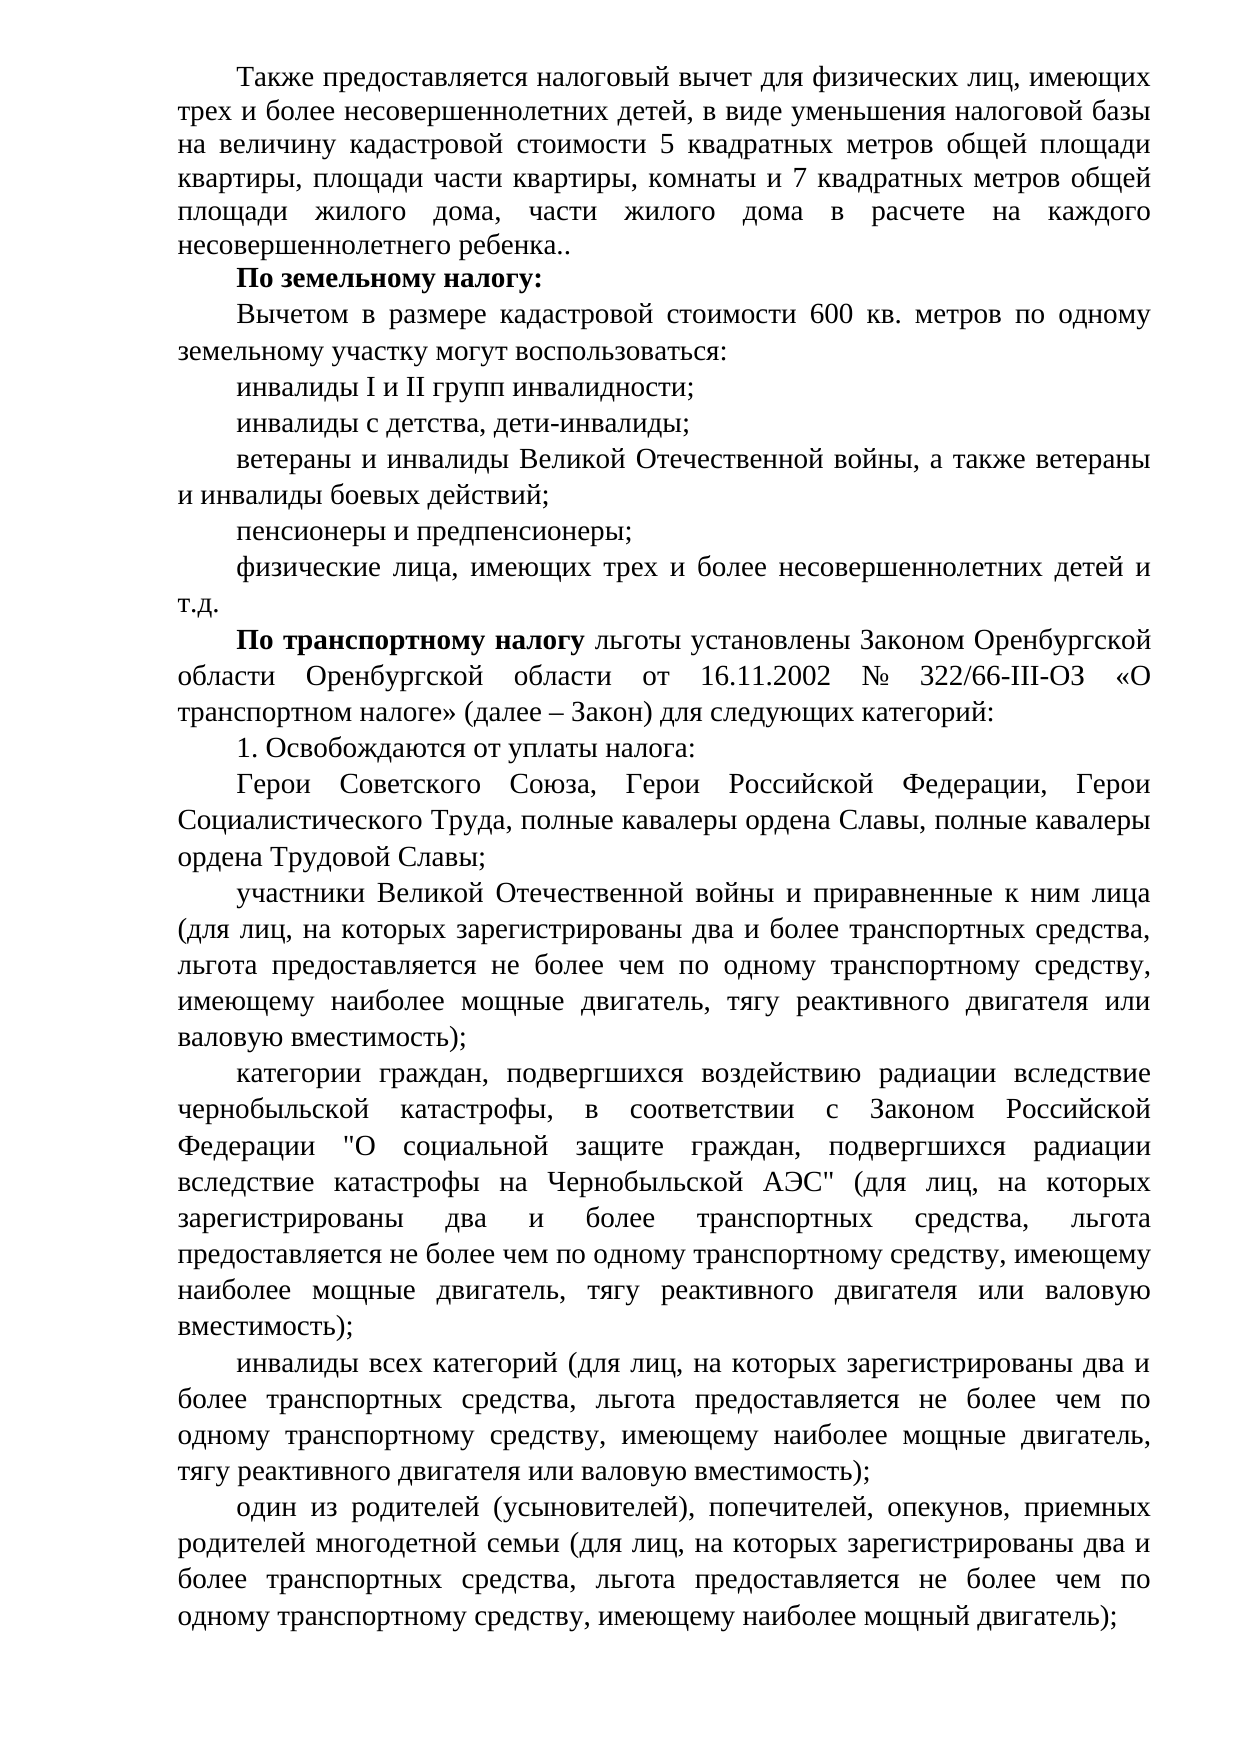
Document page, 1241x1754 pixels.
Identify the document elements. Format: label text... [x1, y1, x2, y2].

text инвалиды с детства, дети-инвалиды; [177, 405, 1152, 438]
text Вычетом в размере кадастровой стоимости 600 кв. метров по одному земельному участку могут воспользоваться: [177, 296, 1152, 366]
text По транспортному налогу льготы установлены Законом Оренбургской области Оренбургской области от 16.11.2002 № 322/66-III-ОЗ «О транспортном налоге» (далее – Закон) для следующих категорий: [177, 622, 1152, 728]
text Герои Советского Союза, Герои Российской Федерации, Герои Социалистического Труда, полные кавалеры ордена Славы, полные кавалеры ордена Трудовой Славы; [177, 766, 1152, 872]
text инвалиды всех категорий (для лиц, на которых зарегистрированы два и более транспортных средства, льгота предоставляется не более чем по одному транспортному средству, имеющему наиболее мощные двигатель, тягу реактивного двигателя или валовую вместимость); [177, 1345, 1152, 1487]
text один из родителей (усыновителей), попечителей, опекунов, приемных родителей многодетной семьи (для лиц, на которых зарегистрированы два и более транспортных средства, льгота предоставляется не более чем по одному транспортному средству, имеющему наиболее мощный двигатель); [177, 1489, 1152, 1631]
text физические лица, имеющих трех и более несовершеннолетних детей и т.д. [177, 549, 1152, 619]
text категории граждан, подвергшихся воздействию радиации вследствие чернобыльской катастрофы, в соответствии с Законом Российской Федерации "О социальной защите граждан, подвергшихся радиации вследствие катастрофы на Чернобыльской АЭС" (для лиц, на которых зарегистрированы два и более транспортных средства, льгота предоставляется не более чем по одному транспортному средству, имеющему наиболее мощные двигатель, тягу реактивного двигателя или валовую вместимость); [177, 1056, 1152, 1342]
text ветераны и инвалиды Великой Отечественной войны, а также ветераны и инвалиды боевых действий; [177, 441, 1152, 511]
text инвалиды I и II групп инвалидности; [177, 369, 1152, 402]
text пенсионеры и предпенсионеры; [177, 513, 1152, 547]
text По земельному налогу: [177, 260, 1152, 294]
text 1. Освобождаются от уплаты налога: [177, 730, 1152, 764]
text Также предоставляется налоговый вычет для физических лиц, имеющих трех и более несовершеннолетних детей, в виде уменьшения налоговой базы на величину кадастровой стоимости 5 квадратных метров общей площади квартиры, площади части квартиры, комнаты и 7 квадратных метров общей площади жилого дома, части жилого дома в расчете на каждого несовершеннолетнего ребенка.. [177, 59, 1152, 260]
text участники Великой Отечественной войны и приравненные к ним лица (для лиц, на которых зарегистрированы два и более транспортных средства, льгота предоставляется не более чем по одному транспортному средству, имеющему наиболее мощные двигатель, тягу реактивного двигателя или валовую вместимость); [177, 875, 1152, 1053]
